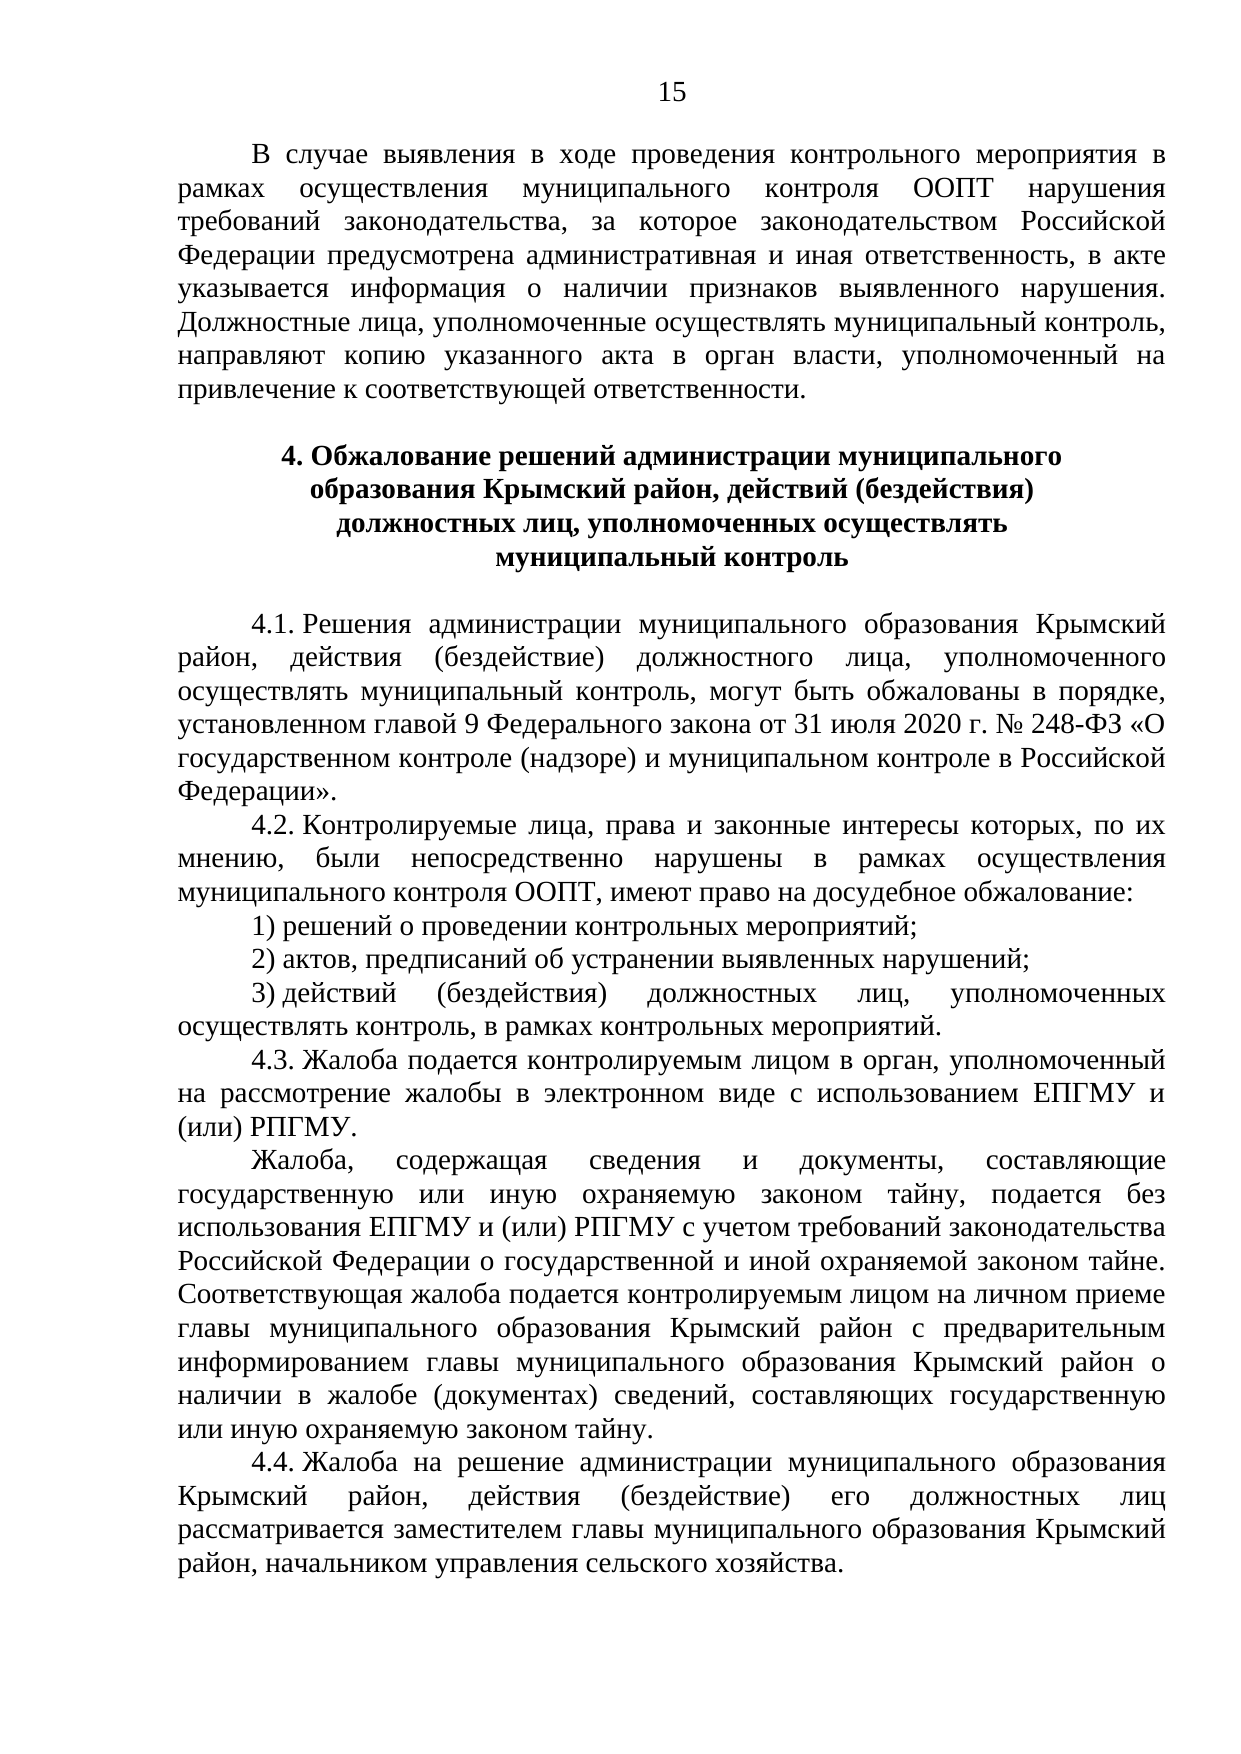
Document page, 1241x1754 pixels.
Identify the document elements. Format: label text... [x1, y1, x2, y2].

text 3) действий (бездействия) должностных лиц, уполномоченных осуществлять контроль, в рамках контрольных мероприятий. [177, 975, 1167, 1042]
text 4.4. Жалоба на решение администрации муниципального образования Крымский район, действия (бездействие) его должностных лиц рассматривается заместителем главы муниципального образования Крымский район, начальником управления сельского хозяйства. [177, 1444, 1167, 1578]
text должностных лиц, уполномоченных осуществлять [177, 505, 1167, 539]
text 4.2. Контролируемые лица, права и законные интересы которых, по их мнению, были непосредственно нарушены в рамках осуществления муниципального контроля ООПТ, имеют право на досудебное обжалование: [177, 807, 1167, 908]
text 1) решений о проведении контрольных мероприятий; [177, 908, 1167, 941]
text 2) актов, предписаний об устранении выявленных нарушений; [177, 941, 1167, 975]
text образования Крымский район, действий (бездействия) [177, 472, 1167, 505]
text Жалоба, содержащая сведения и документы, составляющие государственную или иную охраняемую законом тайну, подается без использования ЕПГМУ и (или) РПГМУ с учетом требований законодательства Российской Федерации о государственной и иной охраняемой законом тайне. Соответствующая жалоба подается контролируемым лицом на личном приеме главы муниципального образования Крымский район с предварительным информированием главы муниципального образования Крымский район о наличии в жалобе (документах) сведений, составляющих государственную или иную охраняемую законом тайну. [177, 1142, 1167, 1444]
text муниципальный контроль [177, 539, 1167, 572]
text 4. Обжалование решений администрации муниципального [177, 438, 1167, 472]
text 4.1. Решения администрации муниципального образования Крымский район, действия (бездействие) должностного лица, уполномоченного осуществлять муниципальный контроль, могут быть обжалованы в порядке, установленном главой 9 Федерального закона от 31 июля 2020 г. № 248-ФЗ «О государственном контроле (надзоре) и муниципальном контроле в Российской Федерации». [177, 606, 1167, 807]
text В случае выявления в ходе проведения контрольного мероприятия в рамках осуществления муниципального контроля ООПТ нарушения требований законодательства, за которое законодательством Российской Федерации предусмотрена административная и иная ответственность, в акте указывается информация о наличии признаков выявленного нарушения. Должностные лица, уполномоченные осуществлять муниципальный контроль, направляют копию указанного акта в орган власти, уполномоченный на привлечение к соответствующей ответственности. [177, 136, 1167, 404]
text 4.3. Жалоба подается контролируемым лицом в орган, уполномоченный на рассмотрение жалобы в электронном виде с использованием ЕПГМУ и (или) РПГМУ. [177, 1042, 1167, 1142]
